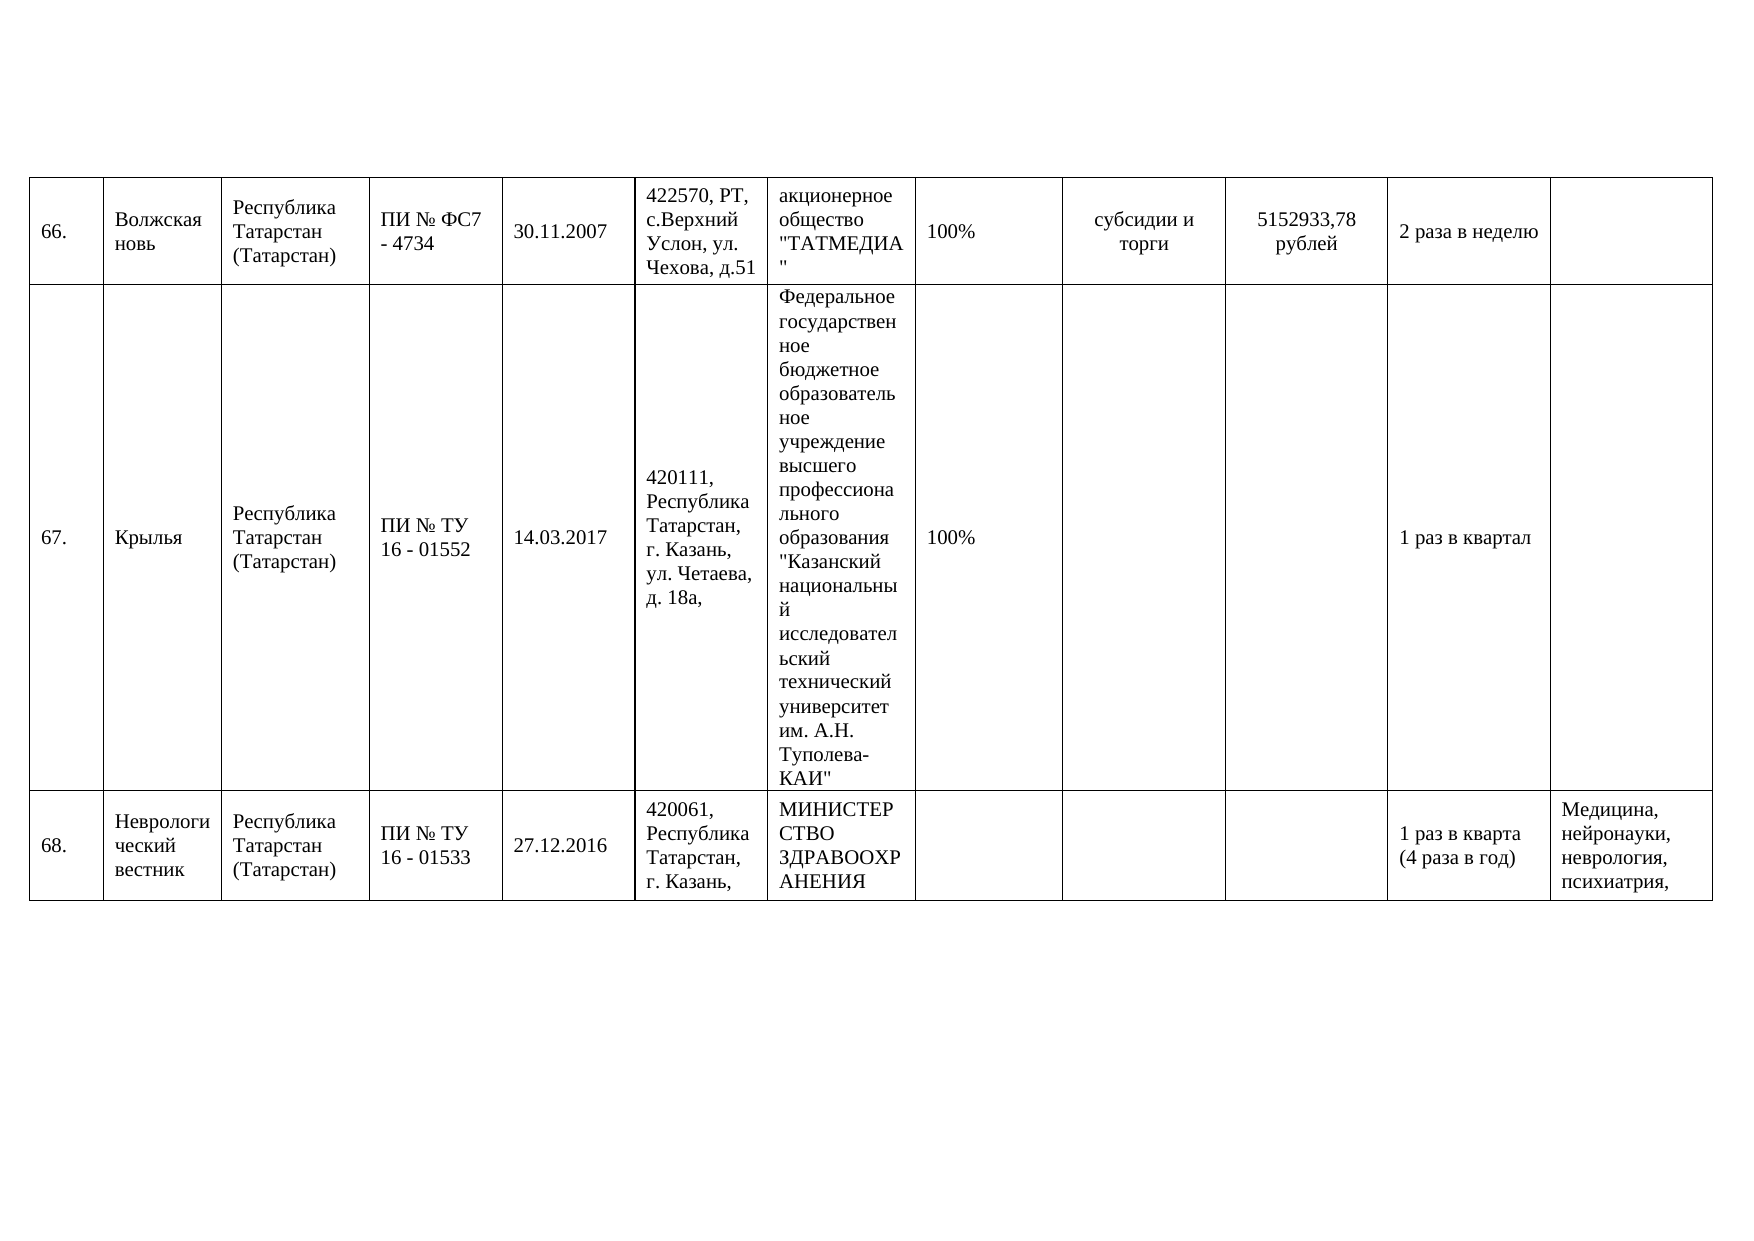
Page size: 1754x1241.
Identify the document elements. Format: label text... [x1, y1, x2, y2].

table_cell 2 раза в неделю [1388, 178, 1550, 283]
table_cell 14.03.2017 [503, 285, 634, 790]
table_cell 1 раз в квартал [1388, 285, 1550, 790]
table_cell Республика Татарстан (Татарстан) [222, 178, 369, 283]
table_cell ПИ № ТУ 16 - 01552 [370, 285, 502, 790]
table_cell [636, 791, 767, 899]
table_cell [1063, 791, 1225, 899]
table_cell [916, 791, 1062, 899]
table_cell [1226, 285, 1387, 790]
table_cell 5152933,78 рублей [1226, 178, 1387, 283]
table_cell [1063, 285, 1225, 790]
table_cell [104, 791, 221, 899]
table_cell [1551, 791, 1712, 899]
table_cell акционерное общество "ТАТМЕДИА" [768, 178, 915, 283]
table_cell 100% [916, 285, 1062, 790]
table_cell 422570, РТ, с.Верхний Услон, ул. Чехова, д.51 [636, 178, 767, 283]
table_cell [1226, 791, 1387, 899]
table_cell 420111, Республика Татарстан, г. Казань, ул. Четаева, д. 18а, [636, 285, 767, 790]
table_cell 100% [916, 178, 1062, 283]
table_cell [1551, 285, 1712, 790]
table_cell субсидии и торги [1063, 178, 1225, 283]
table_cell 68. [30, 791, 103, 899]
table_cell Федеральное государственное бюджетное образовательное учреждение высшего профессионального образования "Казанский национальный исследовательский технический университет им. А.Н. Туполева-КАИ" [768, 285, 915, 790]
table_cell Крылья [104, 285, 221, 790]
table_cell 66. [30, 178, 103, 283]
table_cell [222, 791, 369, 899]
table_cell 67. [30, 285, 103, 790]
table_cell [768, 791, 915, 899]
table_cell Волжская новь [104, 178, 221, 283]
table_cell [1388, 791, 1550, 899]
table_cell ПИ № ФС7 - 4734 [370, 178, 502, 283]
table_cell 27.12.2016 [503, 791, 634, 899]
table_cell ПИ № ТУ 16 - 01533 [370, 791, 502, 899]
table_cell 30.11.2007 [503, 178, 634, 283]
table_cell Республика Татарстан (Татарстан) [222, 285, 369, 790]
table_cell [1551, 178, 1712, 283]
